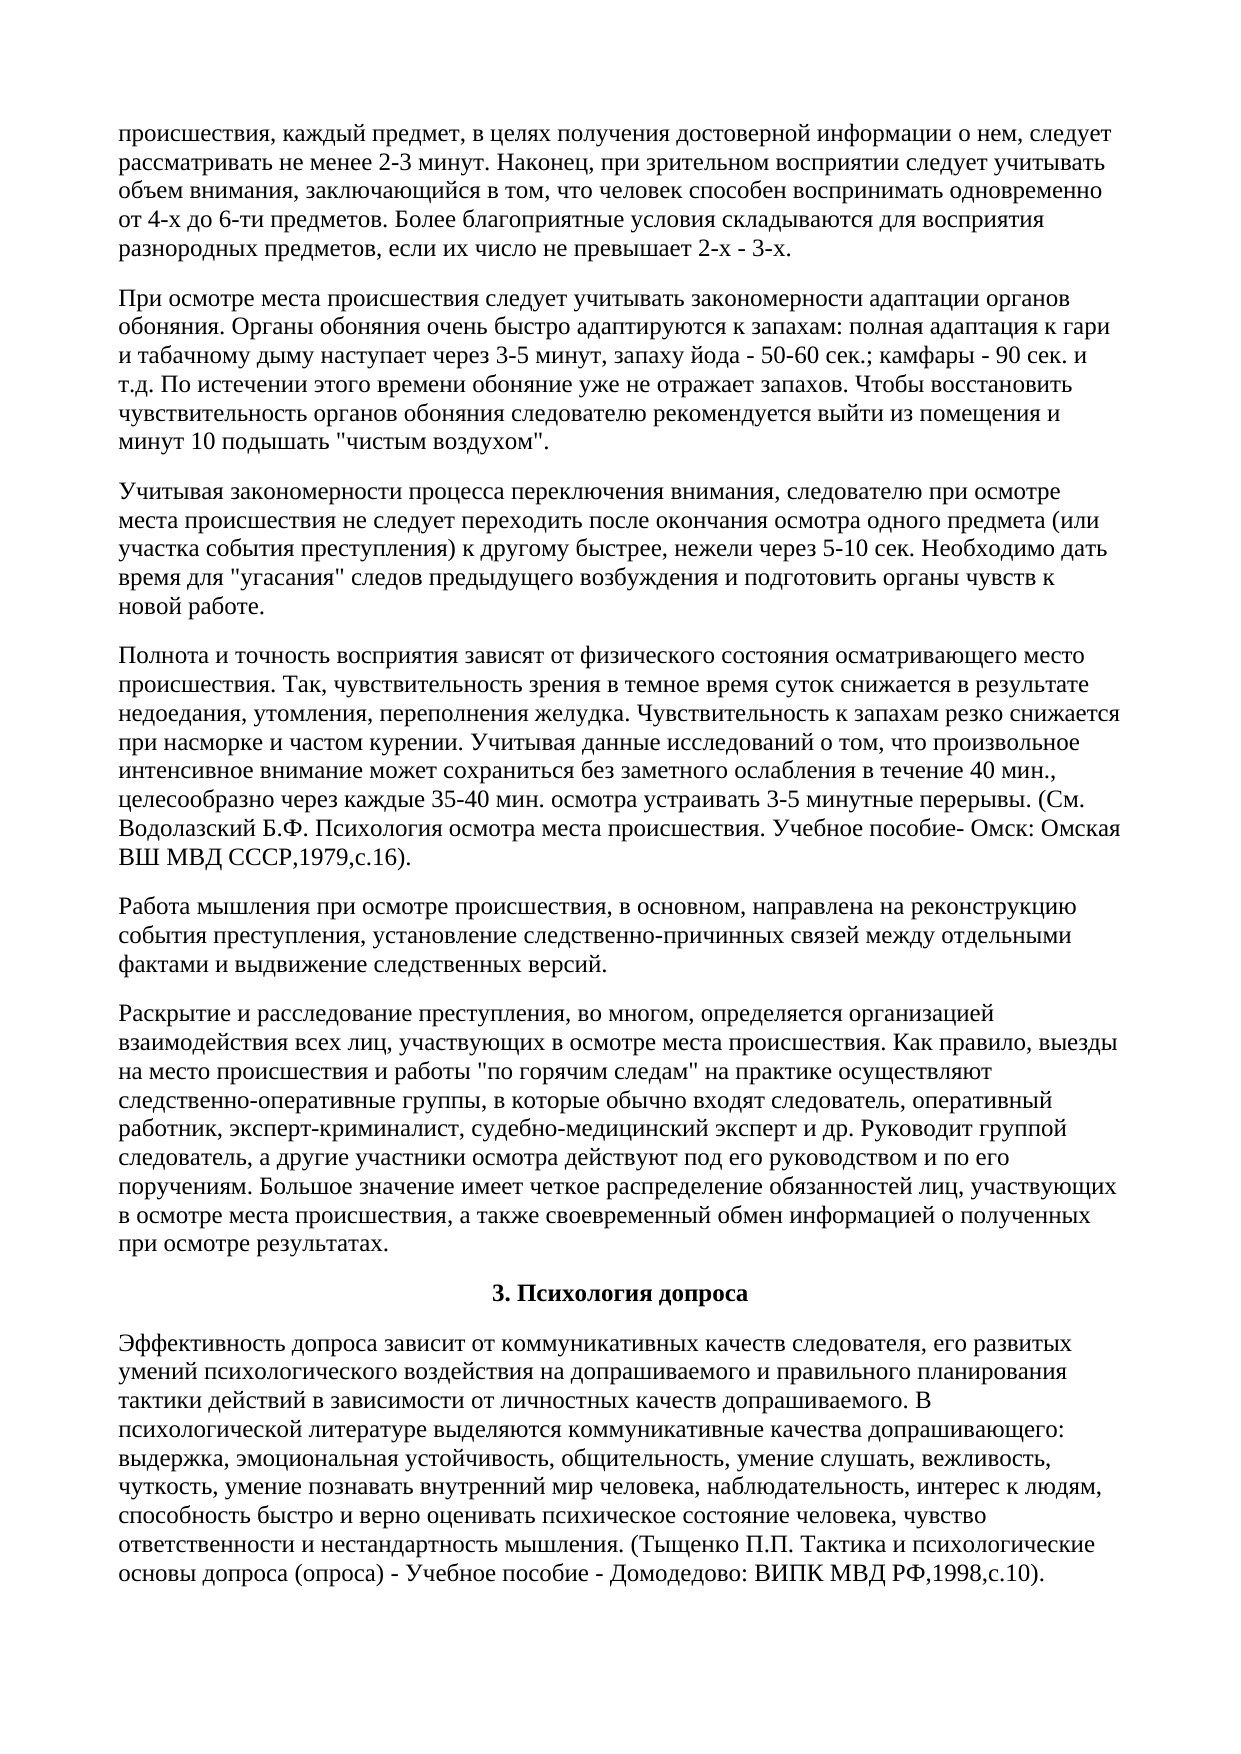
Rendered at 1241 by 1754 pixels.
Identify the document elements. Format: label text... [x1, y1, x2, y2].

text 3. Психология допроса [118, 1278, 1122, 1307]
text Учитывая закономерности процесса переключения внимания, следователю при осмотре места происшествия не следует переходить после окончания осмотра одного предмета (или участка события преступления) к другому быстрее, нежели через 5-10 сек. Необходимо дать время для "угасания" следов предыдущего возбуждения и подготовить органы чувств к новой работе. [118, 476, 1122, 620]
text Эффективность допроса зависит от коммуникативных качеств следователя, его развитых умений психологического воздействия на допрашиваемого и правильного планирования тактики действий в зависимости от личностных качеств допрашиваемого. В психологической литературе выделяются коммуникативные качества допрашивающего: выдержка, эмоциональная устойчивость, общительность, умение слушать, вежливость, чуткость, умение познавать внутренний мир человека, наблюдательность, интерес к людям, способность быстро и верно оценивать психическое состояние человека, чувство ответственности и нестандартность мышления. (Тыщенко П.П. Тактика и психологические основы допроса (опроса) - Учебное пособие - Домодедово: ВИПК МВД РФ,1998,с.10). [118, 1328, 1122, 1586]
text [118, 118, 1122, 262]
text Полнота и точность восприятия зависят от физического состояния осматривающего место происшествия. Так, чувствительность зрения в темное время суток снижается в результате недоедания, утомления, переполнения желудка. Чувствительность к запахам резко снижается при насморке и частом курении. Учитывая данные исследований о том, что произвольное интенсивное внимание может сохраниться без заметного ослабления в течение 40 мин., целесообразно через каждые 35-40 мин. осмотра устраивать 3-5 минутные перерывы. (См. Водолазский Б.Ф. Психология осмотра места происшествия. Учебное пособие- Омск: Омская ВШ МВД СССР,1979,с.16). [118, 641, 1122, 871]
text Раскрытие и расследование преступления, во многом, определяется организацией взаимодействия всех лиц, участвующих в осмотре места происшествия. Как правило, выезды на место происшествия и работы "по горячим следам" на практике осуществляют следственно-оперативные группы, в которые обычно входят следователь, оперативный работник, эксперт-криминалист, судебно-медицинский эксперт и др. Руководит группой следователь, а другие участники осмотра действуют под его руководством и по его поручениям. Большое значение имеет четкое распределение обязанностей лиц, участвующих в осмотре места происшествия, а также своевременный обмен информацией о полученных при осмотре результатах. [118, 998, 1122, 1257]
text Работа мышления при осмотре происшествия, в основном, направлена на реконструкцию события преступления, установление следственно-причинных связей между отдельными фактами и выдвижение следственных версий. [118, 891, 1122, 978]
text При осмотре места происшествия следует учитывать закономерности адаптации органов обоняния. Органы обоняния очень быстро адаптируются к запахам: полная адаптация к гари и табачному дыму наступает через 3-5 минут, запаху йода - 50-60 сек.; камфары - 90 сек. и т.д. По истечении этого времени обоняние уже не отражает запахов. Чтобы восстановить чувствительность органов обоняния следователю рекомендуется выйти из помещения и минут 10 подышать "чистым воздухом". [118, 283, 1122, 455]
